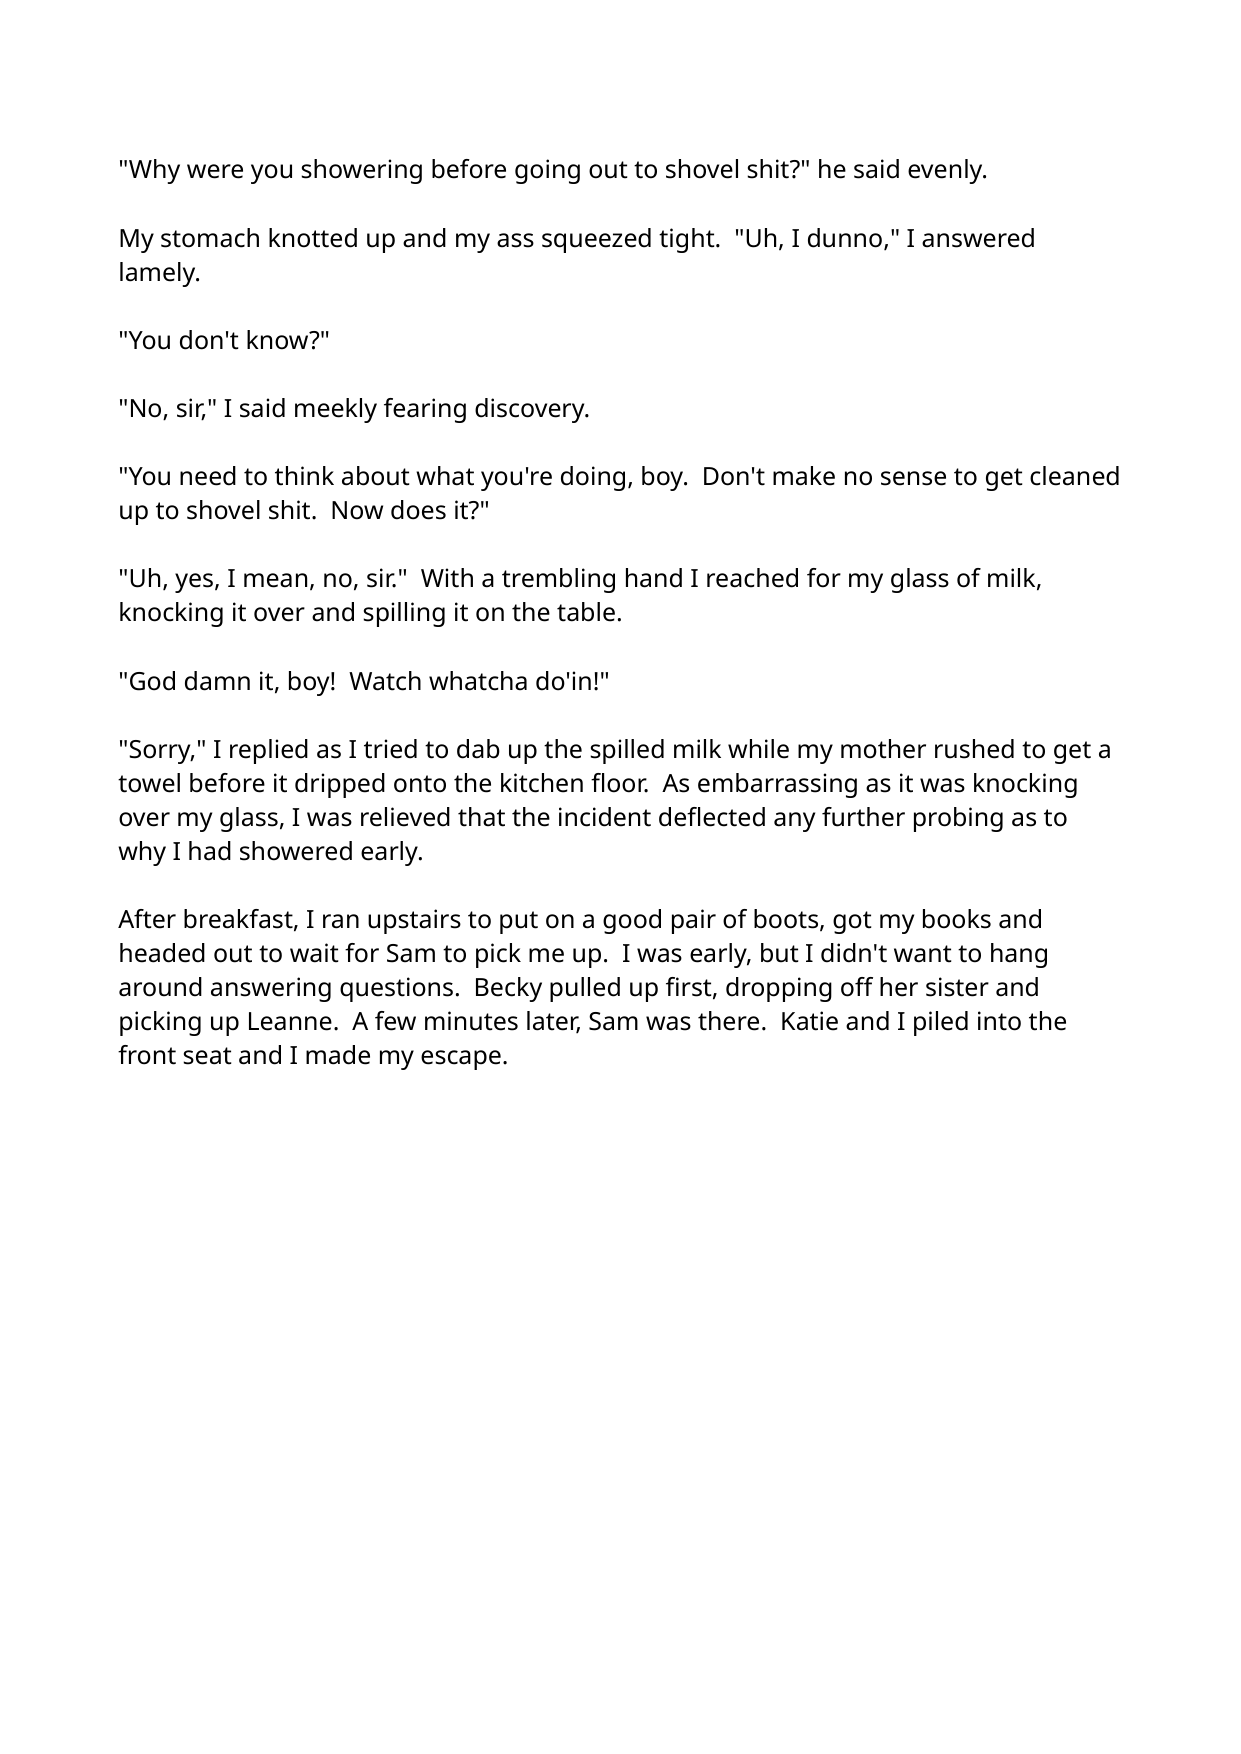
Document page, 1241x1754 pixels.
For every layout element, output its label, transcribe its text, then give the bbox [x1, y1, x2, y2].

text "You need to think about what you're doing, boy. Don't make no sense to get cleaned up to shovel shit. Now does it?" [118, 459, 1122, 527]
text "Why were you showering before going out to shovel shit?" he said evenly. [118, 152, 1122, 186]
text After breakfast, I ran upstairs to put on a good pair of boots, got my books and headed out to wait for Sam to pick me up. I was early, but I didn't want to hang around answering questions. Becky pulled up first, dropping off her sister and picking up Leanne. A few minutes later, Sam was there. Katie and I piled into the front seat and I made my escape. [118, 902, 1122, 1072]
text "No, sir," I said meekly fearing discovery. [118, 391, 1122, 425]
text "Uh, yes, I mean, no, sir." With a trembling hand I reached for my glass of milk, knocking it over and spilling it on the table. [118, 561, 1122, 629]
text "You don't know?" [118, 322, 1122, 357]
text My stomach knotted up and my ass squeezed tight. "Uh, I dunno," I answered lamely. [118, 220, 1122, 288]
text "God damn it, boy! Watch whatcha do'in!" [118, 663, 1122, 697]
text "Sorry," I replied as I tried to dab up the spilled milk while my mother rushed to get a towel before it dripped onto the kitchen floor. As embarrassing as it was knocking over my glass, I was relieved that the incident deflected any further probing as to why I had showered early. [118, 731, 1122, 867]
